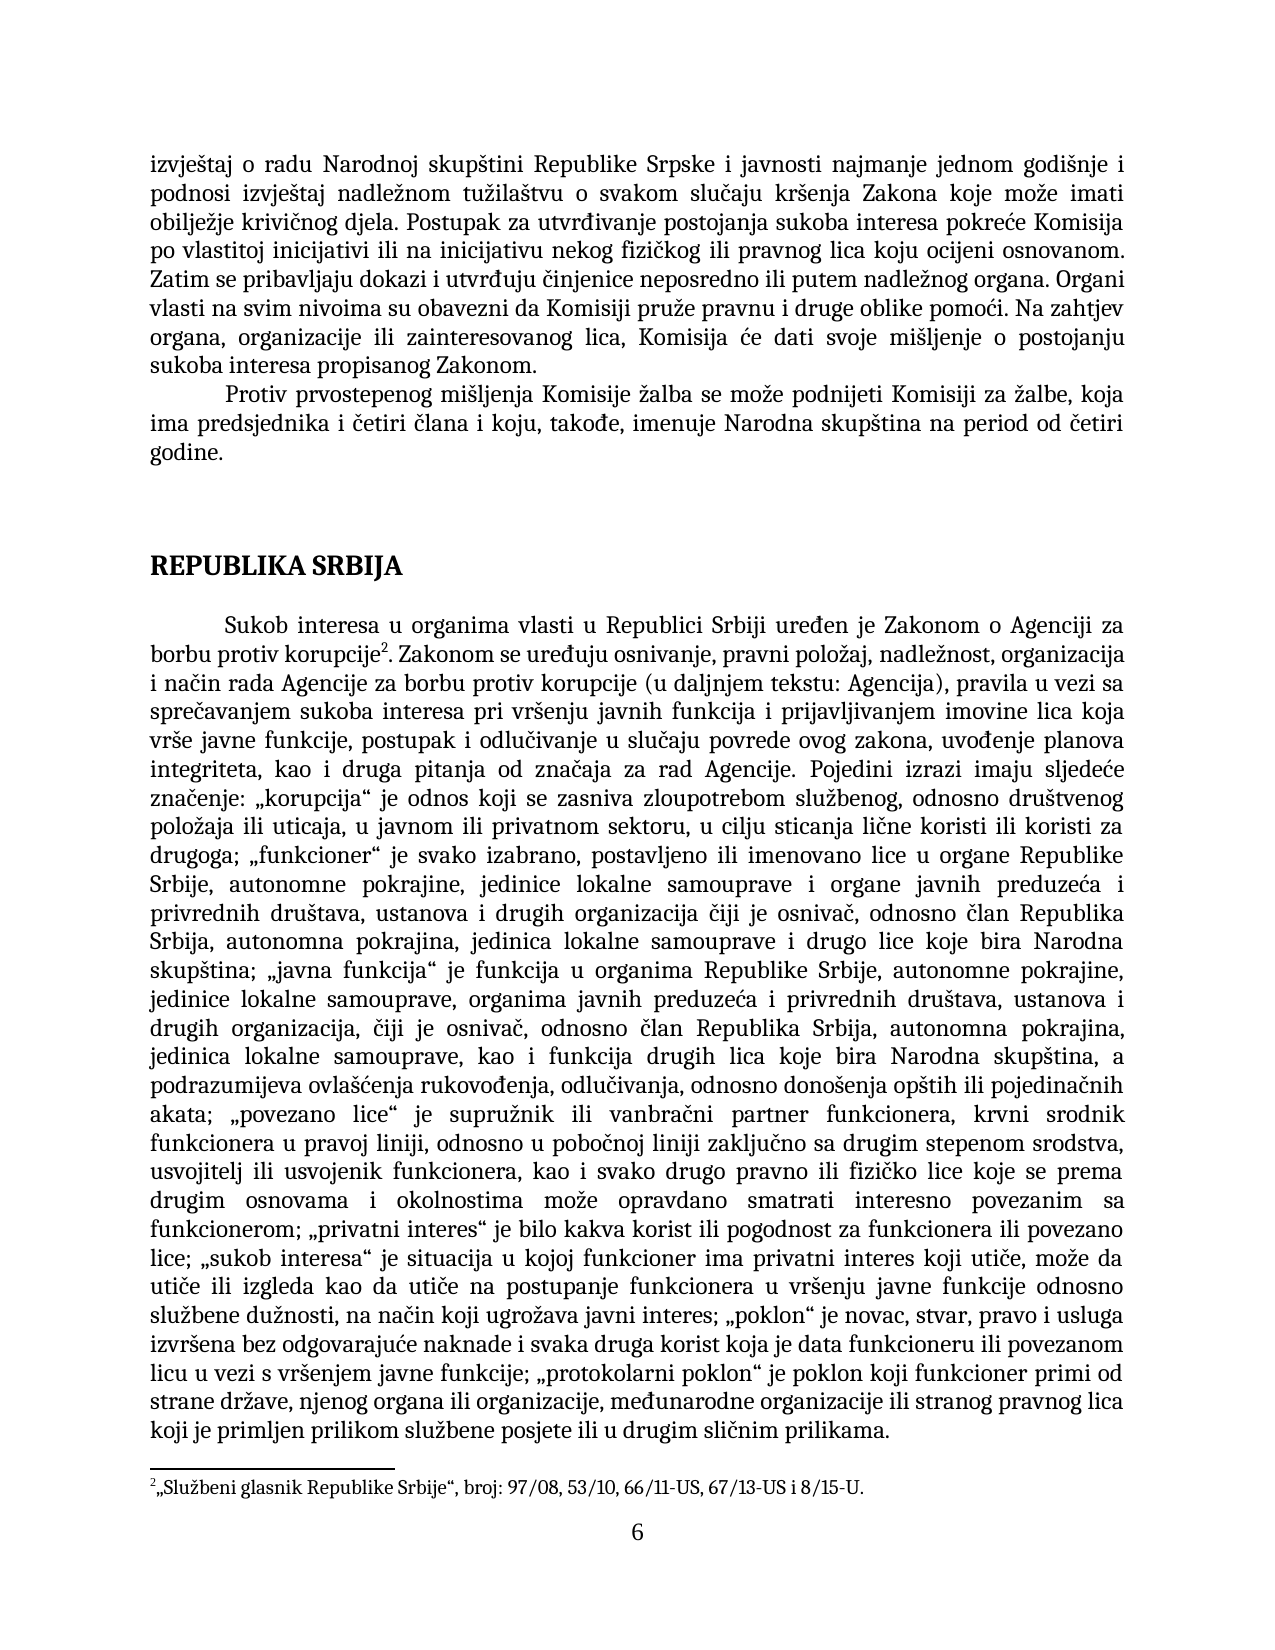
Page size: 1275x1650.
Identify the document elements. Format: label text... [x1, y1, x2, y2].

text Sukob interesa u organima vlasti u Republici Srbiji uređen je Zakonom o Agenciji za borbu protiv korupcije. Zakonom se uređuju osnivanje, pravni položaj, nadležnost, organizacija i način rada Agencije za borbu protiv korupcije (u daljnjem tekstu: Agencija), pravila u vezi sa sprečavanjem sukoba interesa pri vršenju javnih funkcija i prijavljivanjem imovine lica koja vrše javne funkcije, postupak i odlučivanje u slučaju povrede ovog zakona, uvođenje planova integriteta, kao i druga pitanja od značaja za rad Agencije. Pojedini izrazi imaju sljedeće značenje: „korupcija“ je odnos koji se zasniva zloupotrebom službenog, odnosno društvenog položaja ili uticaja, u javnom ili privatnom sektoru, u cilju sticanja lične koristi ili koristi za drugoga; „funkcioner“ je svako izabrano, postavljeno ili imenovano lice u organe Republike Srbije, autonomne pokrajine, jedinice lokalne samouprave i organe javnih preduzeća i privrednih društava, ustanova i drugih organizacija čiji je osnivač, odnosno član Republika Srbija, autonomna pokrajina, jedinica lokalne samouprave i drugo lice koje bira Narodna skupština; „javna funkcija“ je funkcija u organima Republike Srbije, autonomne pokrajine, jedinice lokalne samouprave, organima javnih preduzeća i privrednih društava, ustanova i drugih organizacija, čiji je osnivač, odnosno član Republika Srbija, autonomna pokrajina, jedinica lokalne samouprave, kao i funkcija drugih lica koje bira Narodna skupština, a podrazumijeva ovlašćenja rukovođenja, odlučivanja, odnosno donošenja opštih ili pojedinačnih akata; „povezano lice“ je supružnik ili vanbračni partner funkcionera, krvni srodnik funkcionera u pravoj liniji, odnosno u pobočnoj liniji zaključno sa drugim stepenom srodstva, usvojitelj ili usvojenik funkcionera, kao i svako drugo pravno ili fizičko lice koje se prema drugim osnovama i okolnostima može opravdano smatrati interesno povezanim sa funkcionerom; „privatni interes“ je bilo kakva korist ili pogodnost za funkcionera ili povezano lice; „sukob interesa“ je situacija u kojoj funkcioner ima privatni interes koji utiče, može da utiče ili izgleda kao da utiče na postupanje funkcionera u vršenju javne funkcije odnosno službene dužnosti, na način koji ugrožava javni interes; „poklon“ je novac, stvar, pravo i usluga izvršena bez odgovarajuće naknade i svaka druga korist koja je data funkcioneru ili povezanom licu u vezi s vršenjem javne funkcije; „protokolarni poklon“ je poklon koji funkcioner primi od strane države, njenog organa ili organizacije, međunarodne organizacije ili stranog pravnog lica koji je primljen prilikom službene posjete ili u drugim sličnim prilikama. [150, 611, 1125, 1445]
subtitle REPUBLIKA SRBIJA [150, 549, 1125, 582]
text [150, 150, 1125, 380]
text Protiv prvostepenog mišljenja Komisije žalba se može podnijeti Komisiji za žalbe, koja ima predsjednika i četiri člana i koju, takođe, imenuje Narodna skupština na period od četiri godine. [150, 380, 1125, 466]
